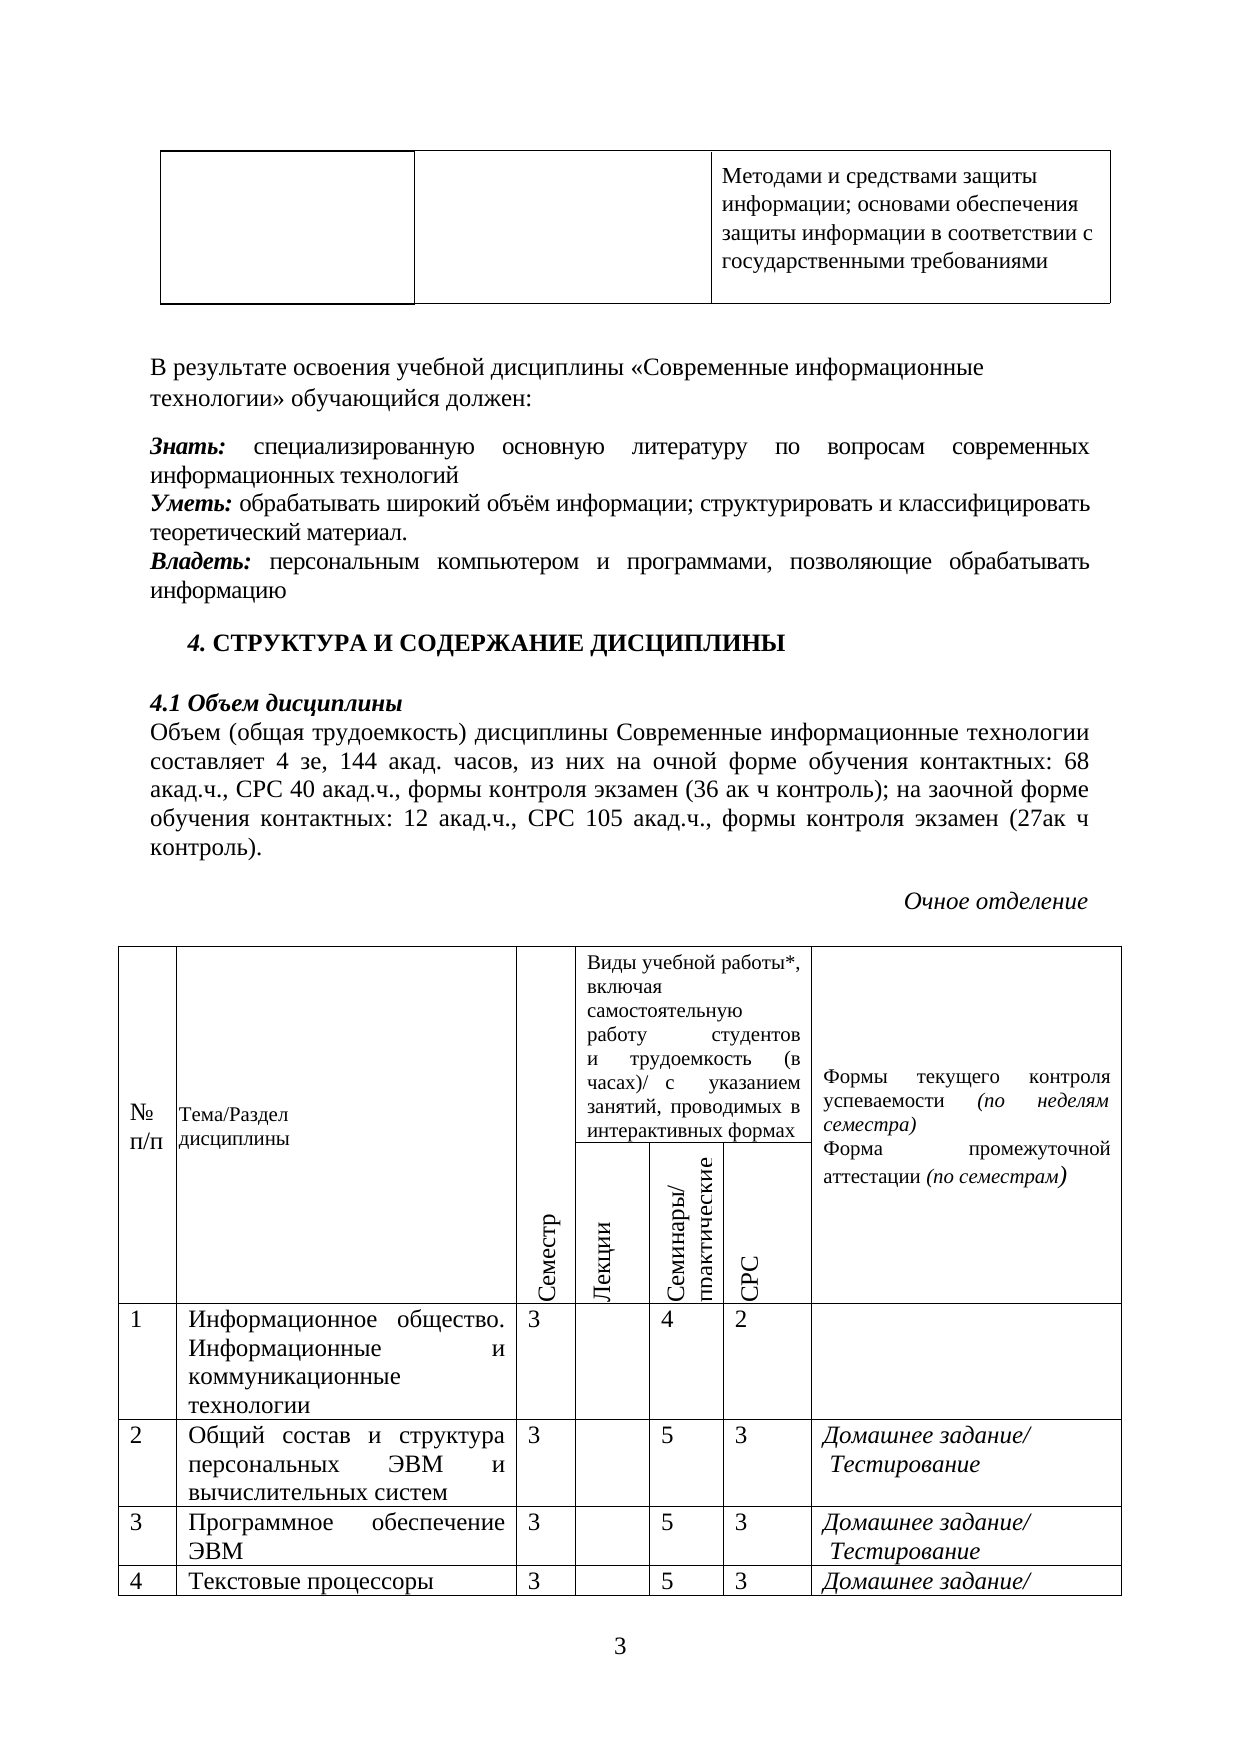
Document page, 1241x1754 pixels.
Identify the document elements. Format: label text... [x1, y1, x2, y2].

table_cell 2 [724, 1304, 811, 1419]
table_cell Домашнее задание/ Тестирование [812, 1420, 1121, 1506]
table_cell Лекции [576, 1143, 649, 1303]
table_cell Программное обеспечение ЭВМ [177, 1507, 516, 1565]
table_cell 3 [517, 1566, 575, 1594]
table_cell 3 [517, 1304, 575, 1419]
table_header № п/п [119, 947, 176, 1303]
table_header Виды учебной работы*, включая самостоятельную работу студентов и трудоемкость (в часах)/ с указанием занятий, проводимых в интерактивных формах [576, 947, 811, 1142]
table_cell Общий состав и структура персональных ЭВМ и вычислительных систем [177, 1420, 516, 1506]
text Знать: специализированную основную литературу по вопросам современных информационных технологий [150, 431, 1090, 488]
table_cell 3 [724, 1507, 811, 1565]
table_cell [177, 1566, 516, 1594]
table_cell 3 [724, 1566, 811, 1594]
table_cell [161, 152, 414, 303]
text Уметь: обрабатывать широкий объём информации; структурировать и классифицировать теоретический материал. [150, 488, 1090, 546]
table_cell Семинары/ практические [650, 1143, 723, 1303]
text В результате освоения учебной дисциплины «Современные информационные технологии» обучающийся должен: [150, 352, 1090, 412]
table_cell 3 [724, 1420, 811, 1506]
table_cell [812, 1566, 1121, 1594]
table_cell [415, 151, 711, 303]
table_header Тема/Раздел дисциплины [177, 947, 516, 1303]
table_cell 5 [650, 1566, 723, 1594]
table_cell [812, 1304, 1121, 1419]
table_cell 2 [119, 1420, 176, 1506]
text 4.1 Объем дисциплины [150, 688, 1090, 717]
table_cell [576, 1420, 649, 1506]
table_cell 5 [650, 1507, 723, 1565]
table_cell 3 [517, 1507, 575, 1565]
table_cell СРС [724, 1143, 811, 1303]
table_header Формы текущего контроля успеваемости (по неделям семестра) Форма промежуточной аттестации (по семестрам) [812, 947, 1121, 1303]
table_cell [576, 1566, 649, 1594]
table_cell 4 [119, 1566, 176, 1594]
table_cell 1 [119, 1304, 176, 1419]
table_cell [576, 1304, 649, 1419]
table_cell Информационное общество. Информационные и коммуникационные технологии [177, 1304, 516, 1419]
text Владеть: персональным компьютером и программами, позволяющие обрабатывать информацию [150, 546, 1090, 603]
table_cell Домашнее задание/ Тестирование [812, 1507, 1121, 1565]
table_cell 4 [650, 1304, 723, 1419]
table_cell 3 [517, 1420, 575, 1506]
subtitle Очное отделение [187, 886, 1090, 914]
table_header Семестр [517, 947, 575, 1303]
subtitle 4. СТРУКТУРА И СОДЕРЖАНИЕ ДИСЦИПЛИНЫ [187, 628, 1090, 657]
table_cell [576, 1507, 649, 1565]
text Объем (общая трудоемкость) дисциплины Современные информационные технологии составляет 4 зе, 144 акад. часов, из них на очной форме обучения контактных: 68 акад.ч., СРС 40 акад.ч., формы контроля экзамен (36 ак ч контроль); на заочной форме обучения контактных: 12 акад.ч., СРС 105 акад.ч., формы контроля экзамен (27ак ч контроль). [150, 717, 1090, 861]
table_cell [712, 151, 1110, 303]
table_cell 5 [650, 1420, 723, 1506]
table_cell 3 [119, 1507, 176, 1565]
